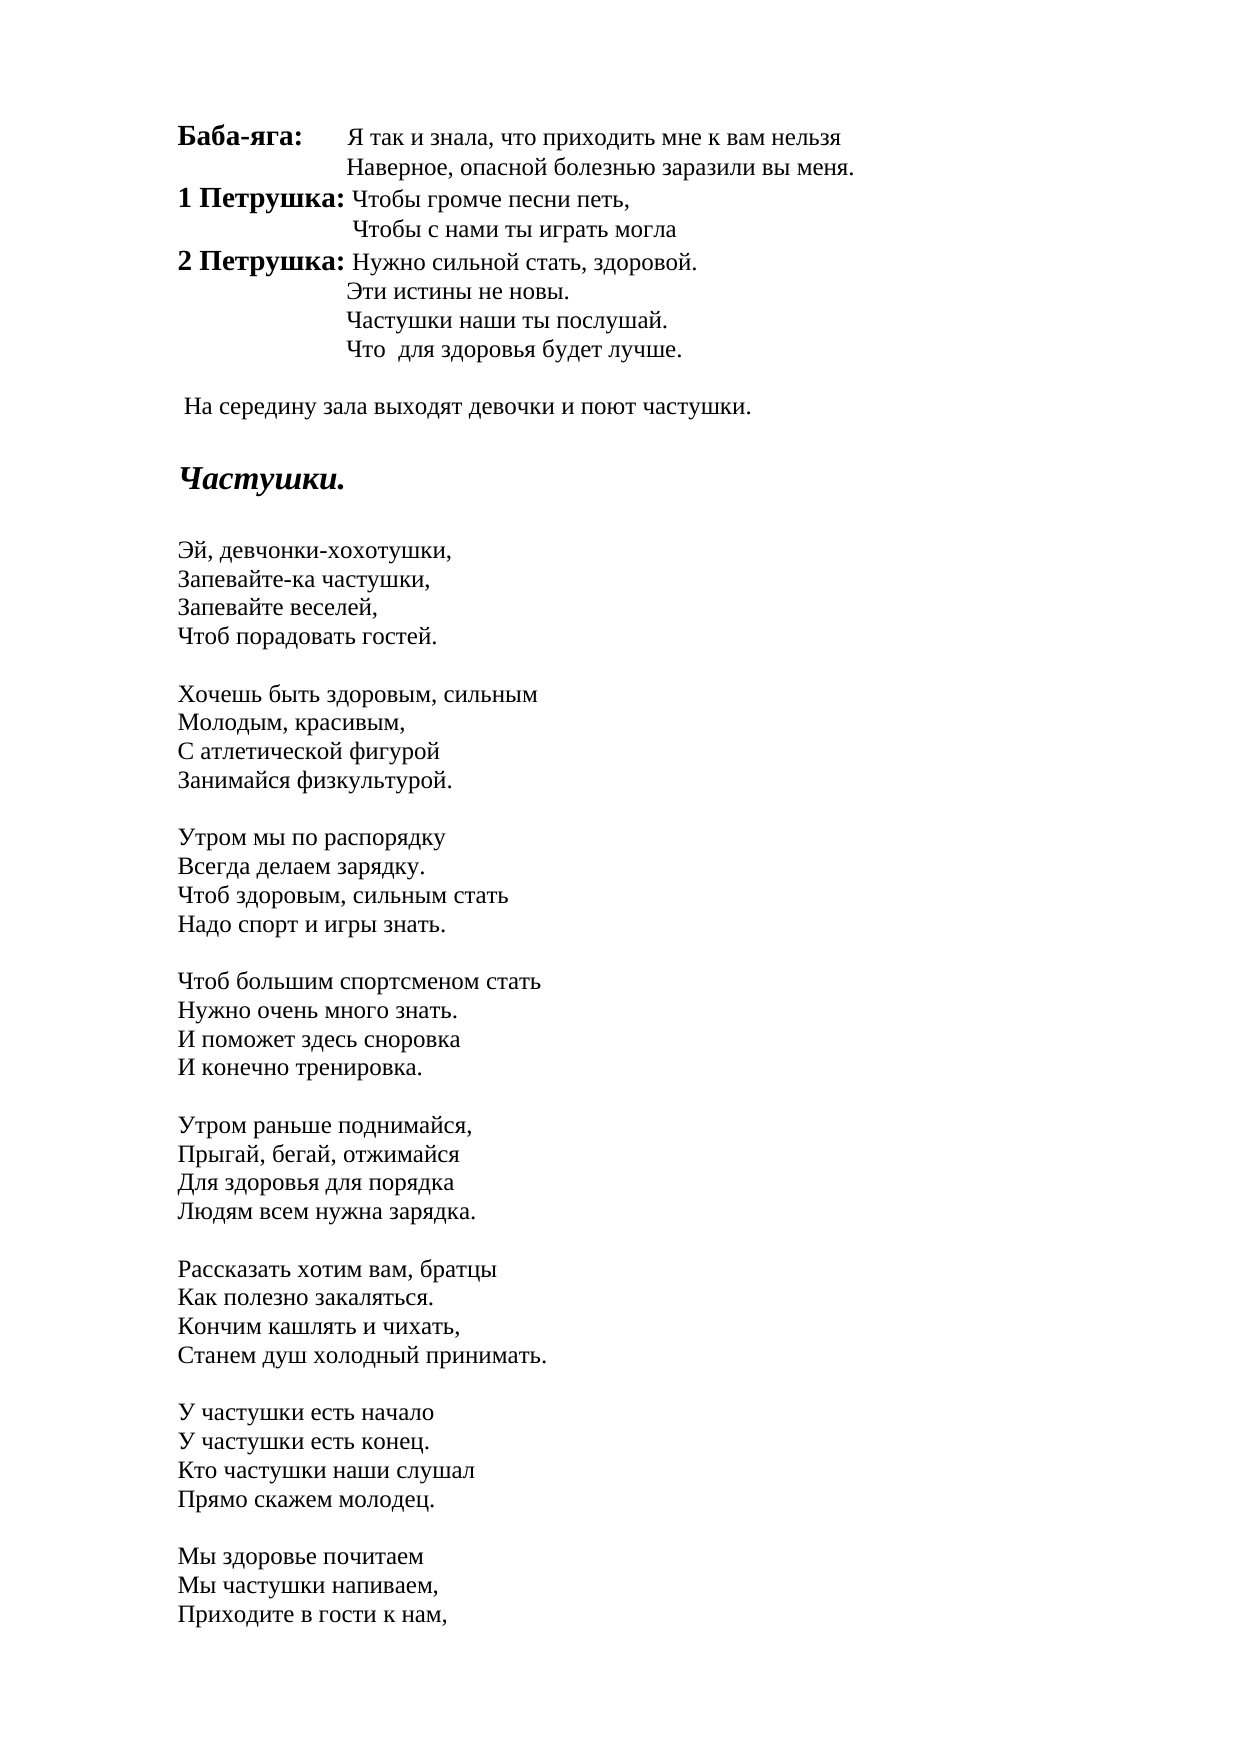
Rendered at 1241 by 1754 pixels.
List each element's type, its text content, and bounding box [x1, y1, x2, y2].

text 2 Петрушка: Нужно сильной стать, здоровой. [177, 243, 1152, 276]
text На середину зала выходят девочки и поют частушки. [177, 391, 1152, 420]
text Эти истины не новы. [346, 276, 1152, 305]
text Мы частушки напиваем, [177, 1570, 1152, 1599]
text Утром раньше поднимайся, [177, 1110, 1152, 1139]
text Частушки наши ты послушай. [346, 305, 1152, 334]
text Запевайте веселей, [177, 592, 1152, 621]
text И конечно тренировка. [177, 1052, 1152, 1081]
text Эй, девчонки-хохотушки, [177, 535, 1152, 564]
text Баба-яга: Я так и знала, что приходить мне к вам нельзя [177, 118, 1152, 152]
text 1 Петрушка: Чтобы громче песни петь, [177, 180, 1152, 214]
text Кто частушки наши слушал [177, 1455, 1152, 1484]
text Как полезно закаляться. [177, 1282, 1152, 1311]
text Приходите в гости к нам, [177, 1599, 1152, 1627]
text Утром мы по распорядку [177, 822, 1152, 851]
text У частушки есть конец. [177, 1426, 1152, 1455]
text У частушки есть начало [177, 1397, 1152, 1426]
text Станем душ холодный принимать. [177, 1340, 1152, 1369]
text Мы здоровье почитаем [177, 1541, 1152, 1570]
text С атлетической фигурой [177, 736, 1152, 765]
text Занимайся физкультурой. [177, 765, 1152, 794]
text Кончим кашлять и чихать, [177, 1311, 1152, 1340]
text Запевайте-ка частушки, [177, 564, 1152, 592]
text Для здоровья для порядка [177, 1167, 1152, 1196]
text Надо спорт и игры знать. [177, 909, 1152, 937]
text Чтоб порадовать гостей. [177, 621, 1152, 650]
text Молодым, красивым, [177, 707, 1152, 736]
text Чтоб большим спортсменом стать [177, 966, 1152, 995]
text Хочешь быть здоровым, сильным [177, 679, 1152, 707]
text Частушки. [177, 458, 1152, 497]
text И поможет здесь сноровка [177, 1024, 1152, 1052]
text Рассказать хотим вам, братцы [177, 1254, 1152, 1282]
text Прямо скажем молодец. [177, 1484, 1152, 1512]
text Чтоб здоровым, сильным стать [177, 880, 1152, 909]
text Чтобы с нами ты играть могла [346, 214, 1152, 243]
text Что для здоровья будет лучше. [346, 334, 1152, 362]
text Нужно очень много знать. [177, 995, 1152, 1024]
text Всегда делаем зарядку. [177, 851, 1152, 880]
text Наверное, опасной болезнью заразили вы меня. [346, 152, 1152, 180]
text Людям всем нужна зарядка. [177, 1196, 1152, 1225]
text Прыгай, бегай, отжимайся [177, 1139, 1152, 1167]
